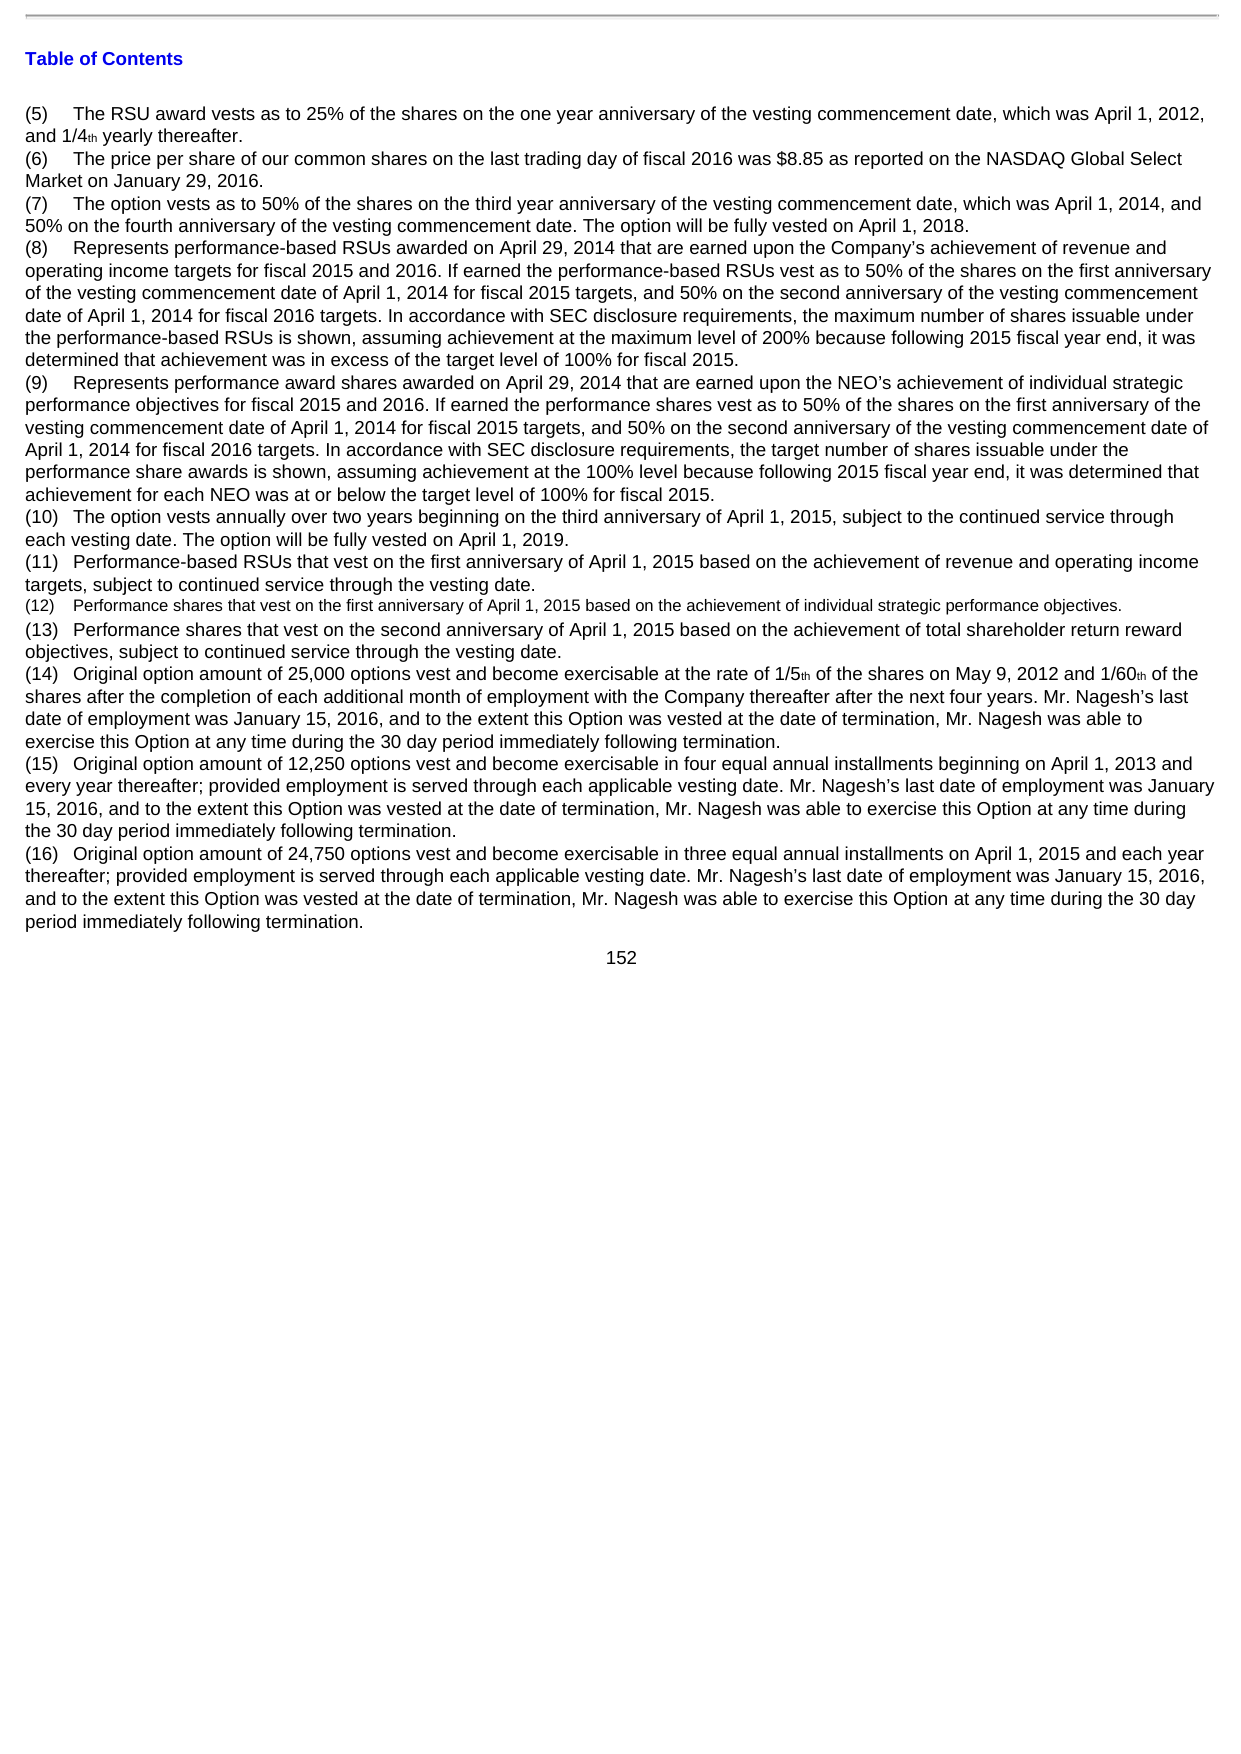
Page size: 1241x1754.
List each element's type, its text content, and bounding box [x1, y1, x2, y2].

list Performance-based RSUs that vest on the first anniversary of April 1, 2015 based on the achievement of revenue and operating income targets, subject to continued service through the vesting date. [25, 551, 1215, 595]
picture [23, 14, 1220, 21]
list Original option amount of 12,250 options vest and become exercisable in four equal annual installments beginning on April 1, 2013 and every year thereafter; provided employment is served through each applicable vesting date. Mr. Nagesh’s last date of employment was January 15, 2016, and to the extent this Option was vested at the date of termination, Mr. Nagesh was able to exercise this Option at any time during the 30 day period immediately following termination. [25, 753, 1215, 842]
list The RSU award vests as to 25% of the shares on the one year anniversary of the vesting commencement date, which was April 1, 2012, and 1/4th yearly thereafter. [25, 102, 1215, 147]
list Original option amount of 24,750 options vest and become exercisable in three equal annual installments on April 1, 2015 and each year thereafter; provided employment is served through each applicable vesting date. Mr. Nagesh’s last date of employment was January 15, 2016, and to the extent this Option was vested at the date of termination, Mr. Nagesh was able to exercise this Option at any time during the 30 day period immediately following termination. [25, 843, 1215, 932]
list The option vests annually over two years beginning on the third anniversary of April 1, 2015, subject to the continued service through each vesting date. The option will be fully vested on April 1, 2019. [25, 506, 1215, 550]
text Table of Contents [25, 48, 1215, 69]
list The price per share of our common shares on the last trading day of fiscal 2016 was $8.85 as reported on the NASDAQ Global Select Market on January 29, 2016. [25, 148, 1215, 192]
list Represents performance award shares awarded on April 29, 2014 that are earned upon the NEO’s achievement of individual strategic performance objectives for fiscal 2015 and 2016. If earned the performance shares vest as to 50% of the shares on the first anniversary of the vesting commencement date of April 1, 2014 for fiscal 2015 targets, and 50% on the second anniversary of the vesting commencement date of April 1, 2014 for fiscal 2016 targets. In accordance with SEC disclosure requirements, the target number of shares issuable under the performance share awards is shown, assuming achievement at the 100% level because following 2015 fiscal year end, it was determined that achievement for each NEO was at or below the target level of 100% for fiscal 2015. [25, 372, 1215, 505]
list Represents performance-based RSUs awarded on April 29, 2014 that are earned upon the Company’s achievement of revenue and operating income targets for fiscal 2015 and 2016. If earned the performance-based RSUs vest as to 50% of the shares on the first anniversary of the vesting commencement date of April 1, 2014 for fiscal 2015 targets, and 50% on the second anniversary of the vesting commencement date of April 1, 2014 for fiscal 2016 targets. In accordance with SEC disclosure requirements, the maximum number of shares issuable under the performance-based RSUs is shown, assuming achievement at the maximum level of 200% because following 2015 fiscal year end, it was determined that achievement was in excess of the target level of 100% for fiscal 2015. [25, 237, 1215, 371]
list Original option amount of 25,000 options vest and become exercisable at the rate of 1/5th of the shares on May 9, 2012 and 1/60th of the shares after the completion of each additional month of employment with the Company thereafter after the next four years. Mr. Nagesh’s last date of employment was January 15, 2016, and to the extent this Option was vested at the date of termination, Mr. Nagesh was able to exercise this Option at any time during the 30 day period immediately following termination. [25, 663, 1215, 752]
list Performance shares that vest on the second anniversary of April 1, 2015 based on the achievement of total shareholder return reward objectives, subject to continued service through the vesting date. [25, 618, 1215, 662]
text 152 [25, 947, 1217, 968]
list The option vests as to 50% of the shares on the third year anniversary of the vesting commencement date, which was April 1, 2014, and 50% on the fourth anniversary of the vesting commencement date. The option will be fully vested on April 1, 2018. [25, 192, 1215, 236]
list Performance shares that vest on the first anniversary of April 1, 2015 based on the achievement of individual strategic performance objectives. [25, 596, 1215, 615]
